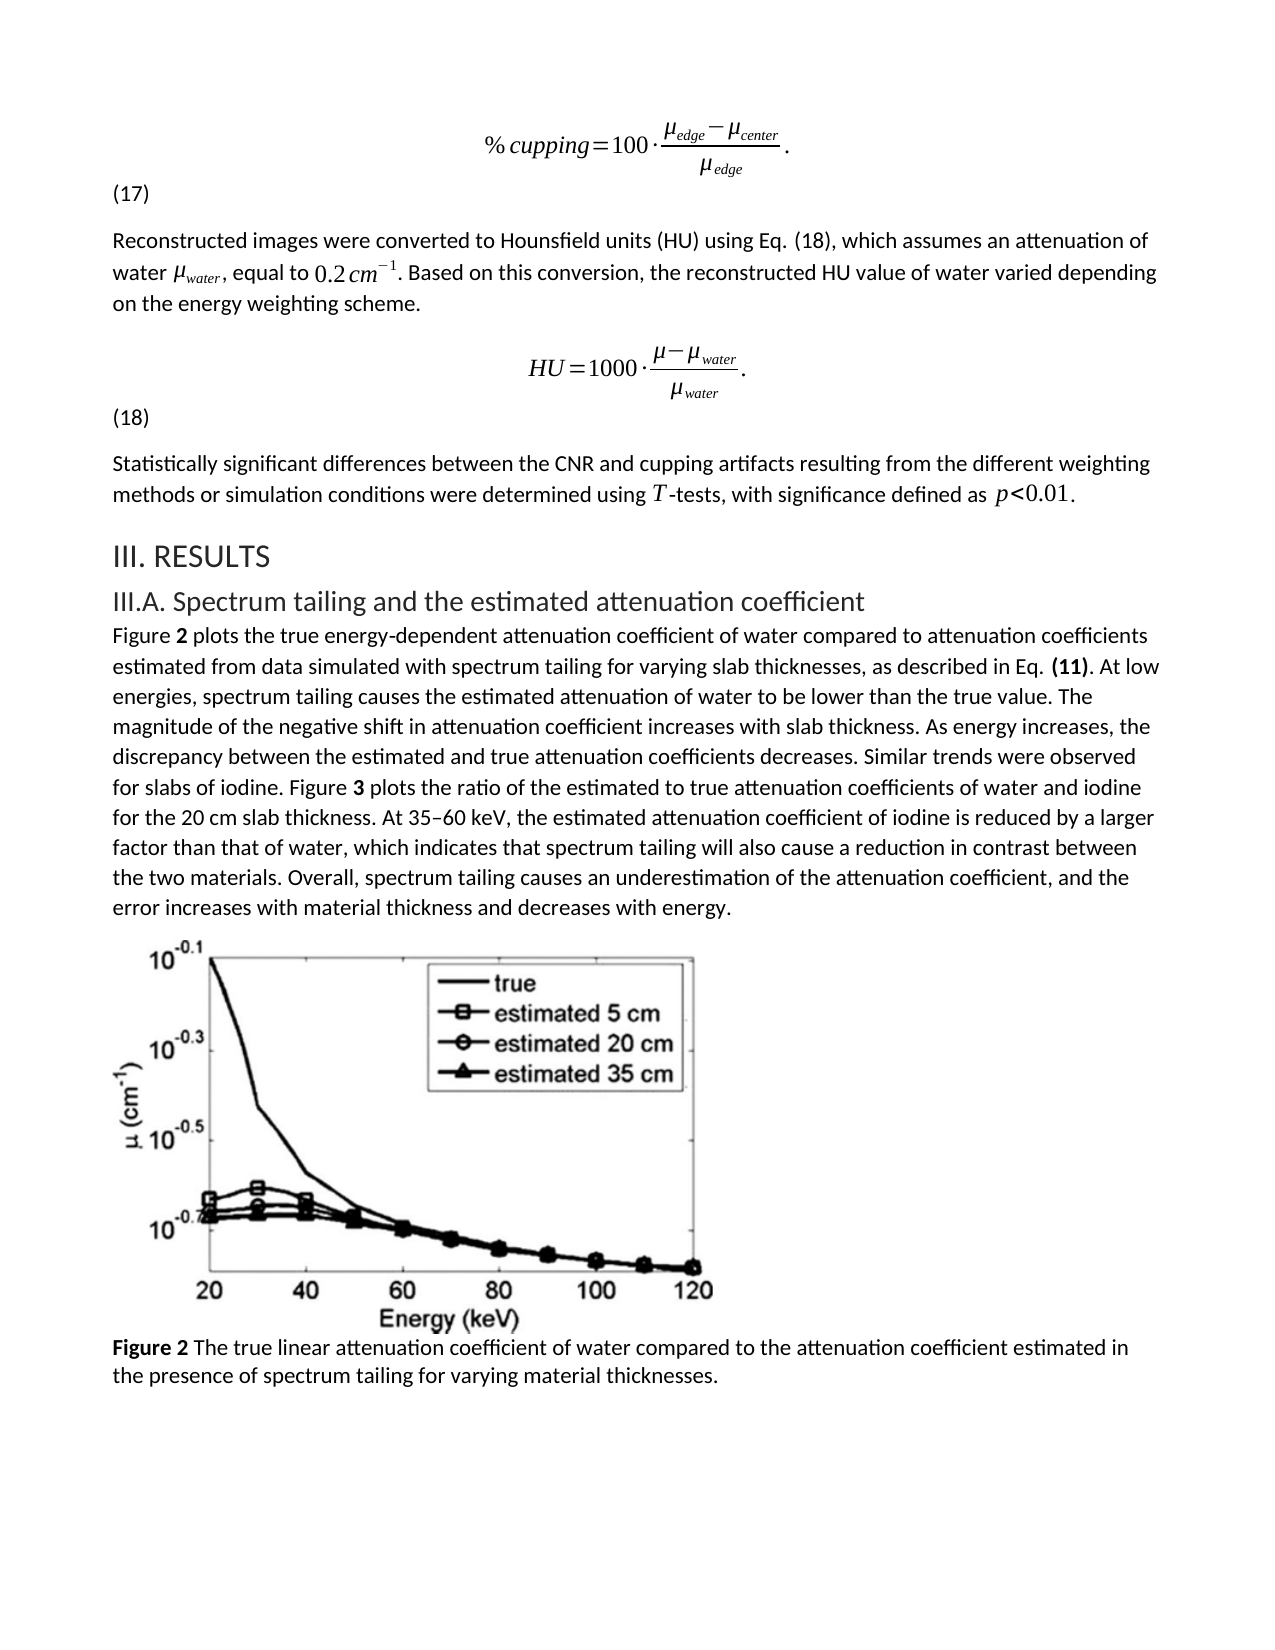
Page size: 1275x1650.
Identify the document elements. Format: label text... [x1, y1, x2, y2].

text Figure 2 The true linear attenuation coefficient of water compared to the attenuation coefficient estimated in the presence of spectrum tailing for varying material thicknesses. [112, 1333, 1162, 1389]
text (17) [112, 179, 1162, 207]
text (18) [112, 403, 1162, 431]
text Reconstructed images were converted to Hounsfield units (HU) using Eq. (18), which assumes an attenuation of water , equal to . Based on this conversion, the reconstructed HU value of water varied depending on the energy weighting scheme. [112, 226, 1162, 317]
picture [112, 940, 713, 1334]
subtitle III. RESULTS [112, 535, 1162, 576]
subtitle III.A. Spectrum tailing and the estimated attenuation coefficient [112, 583, 1162, 619]
text Statistically significant differences between the CNR and cupping artifacts resulting from the different weighting methods or simulation conditions were determined using ‐tests, with significance defined as . [112, 449, 1162, 508]
text Figure 2 plots the true energy‐dependent attenuation coefficient of water compared to attenuation coefficients estimated from data simulated with spectrum tailing for varying slab thicknesses, as described in Eq. (11). At low energies, spectrum tailing causes the estimated attenuation of water to be lower than the true value. The magnitude of the negative shift in attenuation coefficient increases with slab thickness. As energy increases, the discrepancy between the estimated and true attenuation coefficients decreases. Similar trends were observed for slabs of iodine. Figure 3 plots the ratio of the estimated to true attenuation coefficients of water and iodine for the 20 cm slab thickness. At 35–60 keV, the estimated attenuation coefficient of iodine is reduced by a larger factor than that of water, which indicates that spectrum tailing will also cause a reduction in contrast between the two materials. Overall, spectrum tailing causes an underestimation of the attenuation coefficient, and the error increases with material thickness and decreases with energy. [112, 622, 1162, 921]
